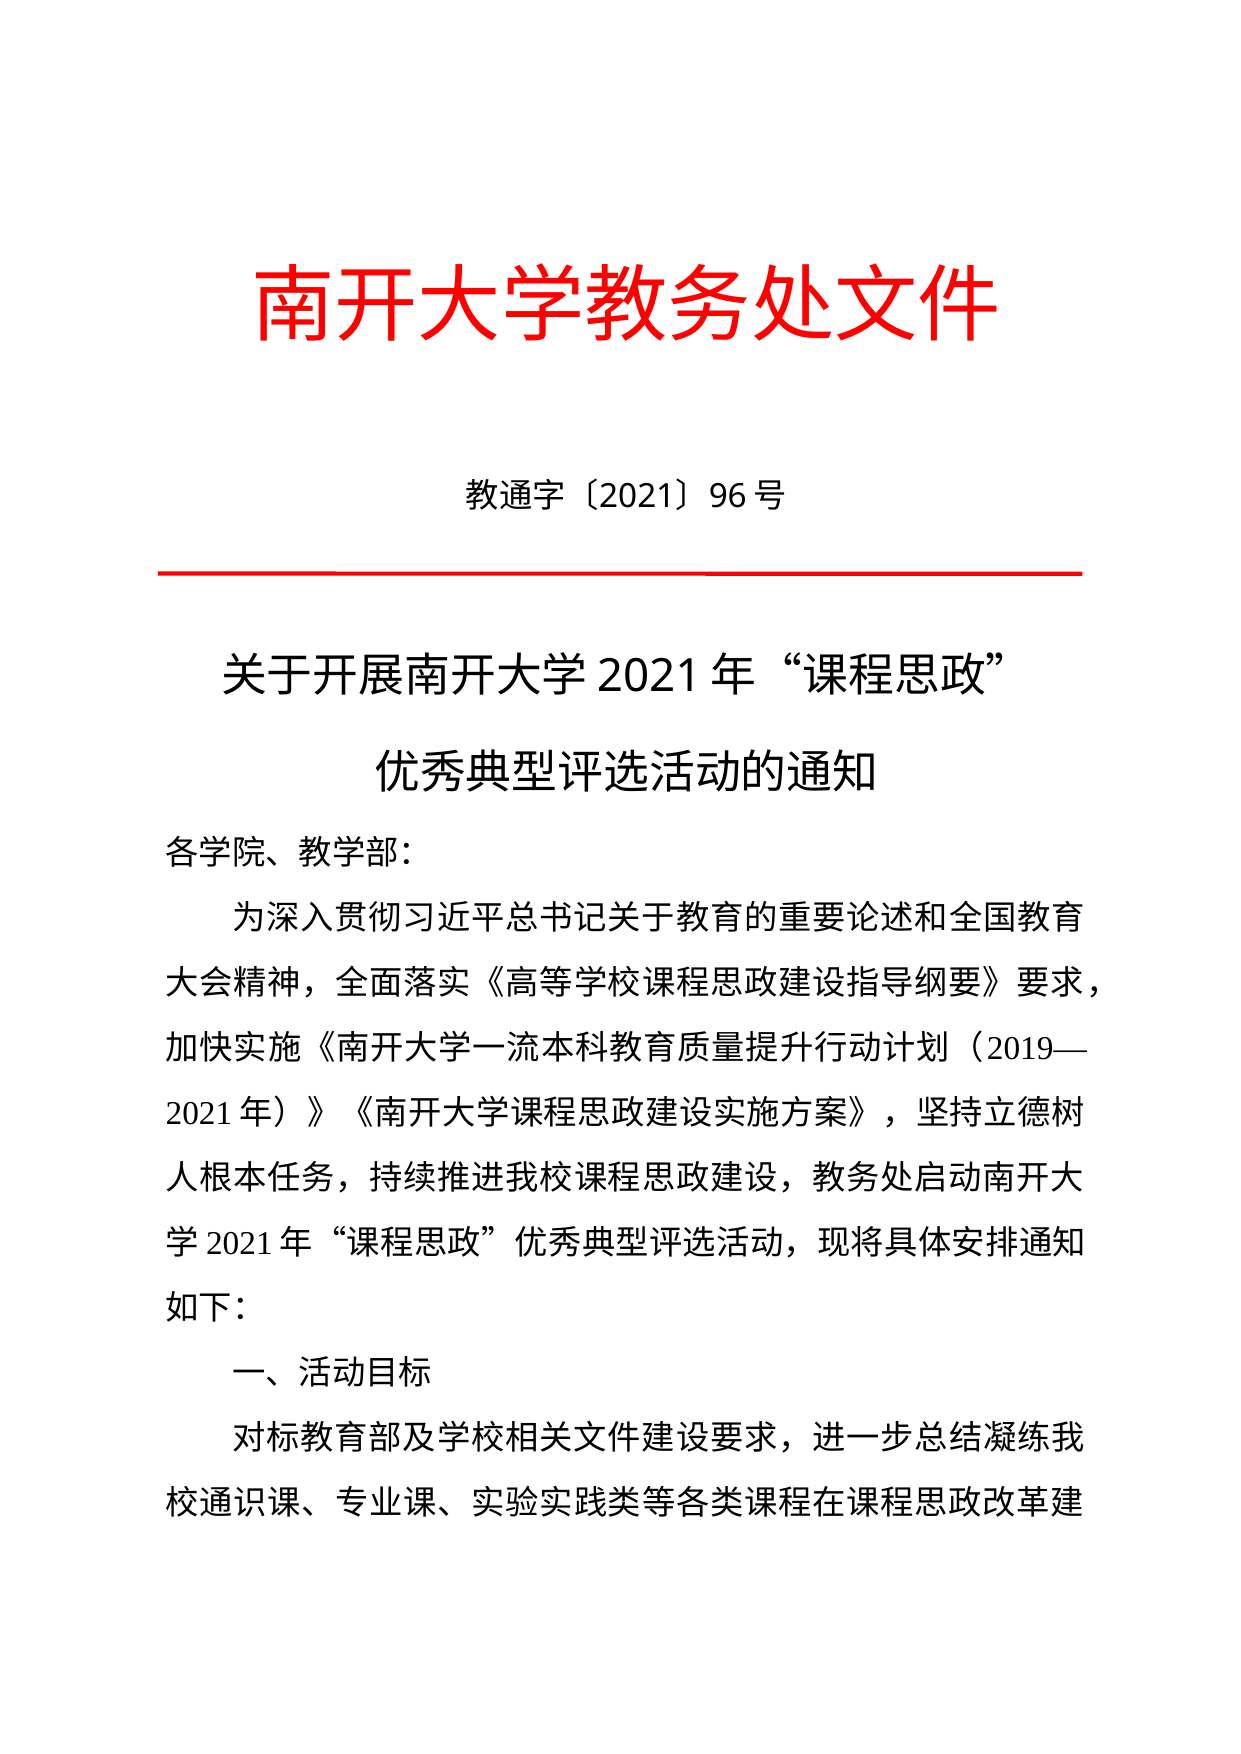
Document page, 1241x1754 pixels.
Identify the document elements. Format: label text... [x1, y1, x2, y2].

text 关于开展南开大学2021年“课程思政” [165, 623, 1087, 720]
text 教通字〔2021〕96号 [165, 460, 1087, 525]
text 为深入贯彻习近平总书记关于教育的重要论述和全国教育大会精神，全面落实《高等学校课程思政建设指导纲要》要求，加快实施《南开大学一流本科教育质量提升行动计划（2019—2021年）》《南开大学课程思政建设实施方案》，坚持立德树人根本任务，持续推进我校课程思政建设，教务处启动南开大学2021年“课程思政”优秀典型评选活动，现将具体安排通知如下： [165, 883, 1087, 1338]
text 各学院、教学部： [165, 818, 1087, 883]
text 优秀典型评选活动的通知 [165, 720, 1087, 818]
text 南开大学教务处文件 [165, 233, 1087, 363]
text 一、活动目标 [165, 1338, 1087, 1403]
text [165, 1403, 1087, 1533]
